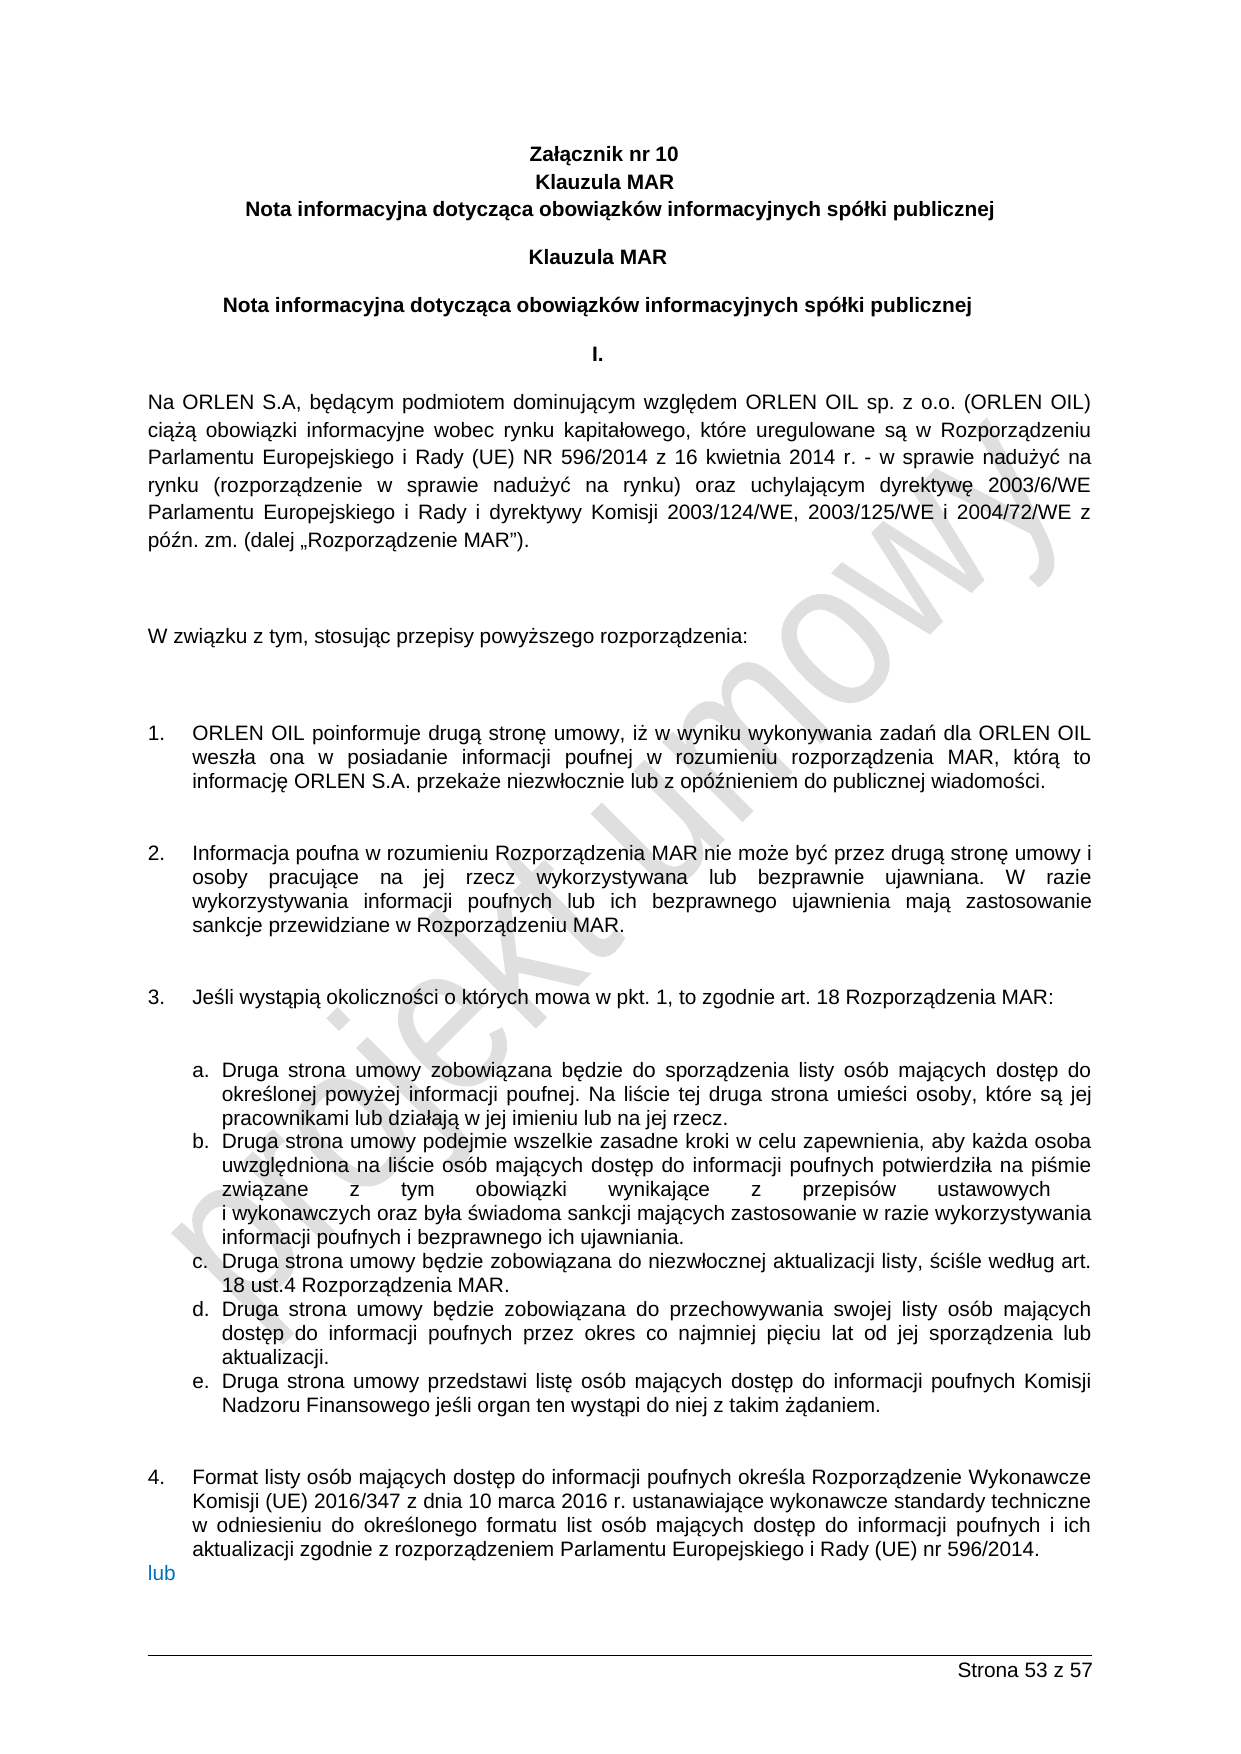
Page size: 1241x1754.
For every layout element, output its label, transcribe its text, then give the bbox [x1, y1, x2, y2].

list Jeśli wystąpią okoliczności o których mowa w pkt. 1, to zgodnie art. 18 Rozporządzenia MAR: [148, 985, 1092, 1009]
list Informacja poufna w rozumieniu Rozporządzenia MAR nie może być przez drugą stronę umowy i osoby pracujące na jej rzecz wykorzystywana lub bezprawnie ujawniana. W razie wykorzystywania informacji poufnych lub ich bezprawnego ujawnienia mają zastosowanie sankcje przewidziane w Rozporządzeniu MAR. [148, 841, 1092, 937]
text Klauzula MAR [148, 169, 1092, 193]
list Druga strona umowy będzie zobowiązana do przechowywania swojej listy osób mających dostęp do informacji poufnych przez okres co najmniej pięciu lat od jej sporządzenia lub aktualizacji. [192, 1297, 1092, 1369]
text lub [148, 1561, 1092, 1585]
text Załącznik nr 10 [148, 142, 1092, 166]
text I. [103, 342, 1092, 366]
text W związku z tym, stosując przepisy powyższego rozporządzenia: [148, 624, 1092, 648]
list Druga strona umowy przedstawi listę osób mających dostęp do informacji poufnych Komisji Nadzoru Finansowego jeśli organ ten wystąpi do niej z takim żądaniem. [192, 1369, 1092, 1417]
list Druga strona umowy podejmie wszelkie zasadne kroki w celu zapewnienia, aby każda osoba uwzględniona na liście osób mających dostęp do informacji poufnych potwierdziła na piśmie związane z tym obowiązki wynikające z przepisów ustawowych i wykonawczych oraz była świadoma sankcji mających zastosowanie w razie wykorzystywania informacji poufnych i bezprawnego ich ujawniania. [192, 1129, 1092, 1249]
list Format listy osób mających dostęp do informacji poufnych określa Rozporządzenie Wykonawcze Komisji (UE) 2016/347 z dnia 10 marca 2016 r. ustanawiające wykonawcze standardy techniczne w odniesieniu do określonego formatu list osób mających dostęp do informacji poufnych i ich aktualizacji zgodnie z rozporządzeniem Parlamentu Europejskiego i Rady (UE) nr 596/2014. [148, 1465, 1092, 1561]
list ORLEN OIL poinformuje drugą stronę umowy, iż w wyniku wykonywania zadań dla ORLEN OIL weszła ona w posiadanie informacji poufnej w rozumieniu rozporządzenia MAR, którą to informację ORLEN S.A. przekaże niezwłocznie lub z opóźnieniem do publicznej wiadomości. [148, 721, 1092, 793]
text Klauzula MAR [103, 245, 1092, 269]
text Nota informacyjna dotycząca obowiązków informacyjnych spółki publicznej [148, 197, 1092, 245]
text Na ORLEN S.A, będącym podmiotem dominującym względem ORLEN OIL sp. z o.o. (ORLEN OIL) ciążą obowiązki informacyjne wobec rynku kapitałowego, które uregulowane są w Rozporządzeniu Parlamentu Europejskiego i Rady (UE) NR 596/2014 z 16 kwietnia 2014 r. - w sprawie nadużyć na rynku (rozporządzenie w sprawie nadużyć na rynku) oraz uchylającym dyrektywę 2003/6/WE Parlamentu Europejskiego i Rady i dyrektywy Komisji 2003/124/WE, 2003/125/WE i 2004/72/WE z późn. zm. (dalej „Rozporządzenie MAR”). [148, 390, 1092, 551]
list Druga strona umowy zobowiązana będzie do sporządzenia listy osób mających dostęp do określonej powyżej informacji poufnej. Na liście tej druga strona umieści osoby, które są jej pracownikami lub działają w jej imieniu lub na jej rzecz. [192, 1057, 1092, 1129]
text Nota informacyjna dotycząca obowiązków informacyjnych spółki publicznej [103, 293, 1092, 317]
list Druga strona umowy będzie zobowiązana do niezwłocznej aktualizacji listy, ściśle według art. 18 ust.4 Rozporządzenia MAR. [192, 1249, 1092, 1297]
